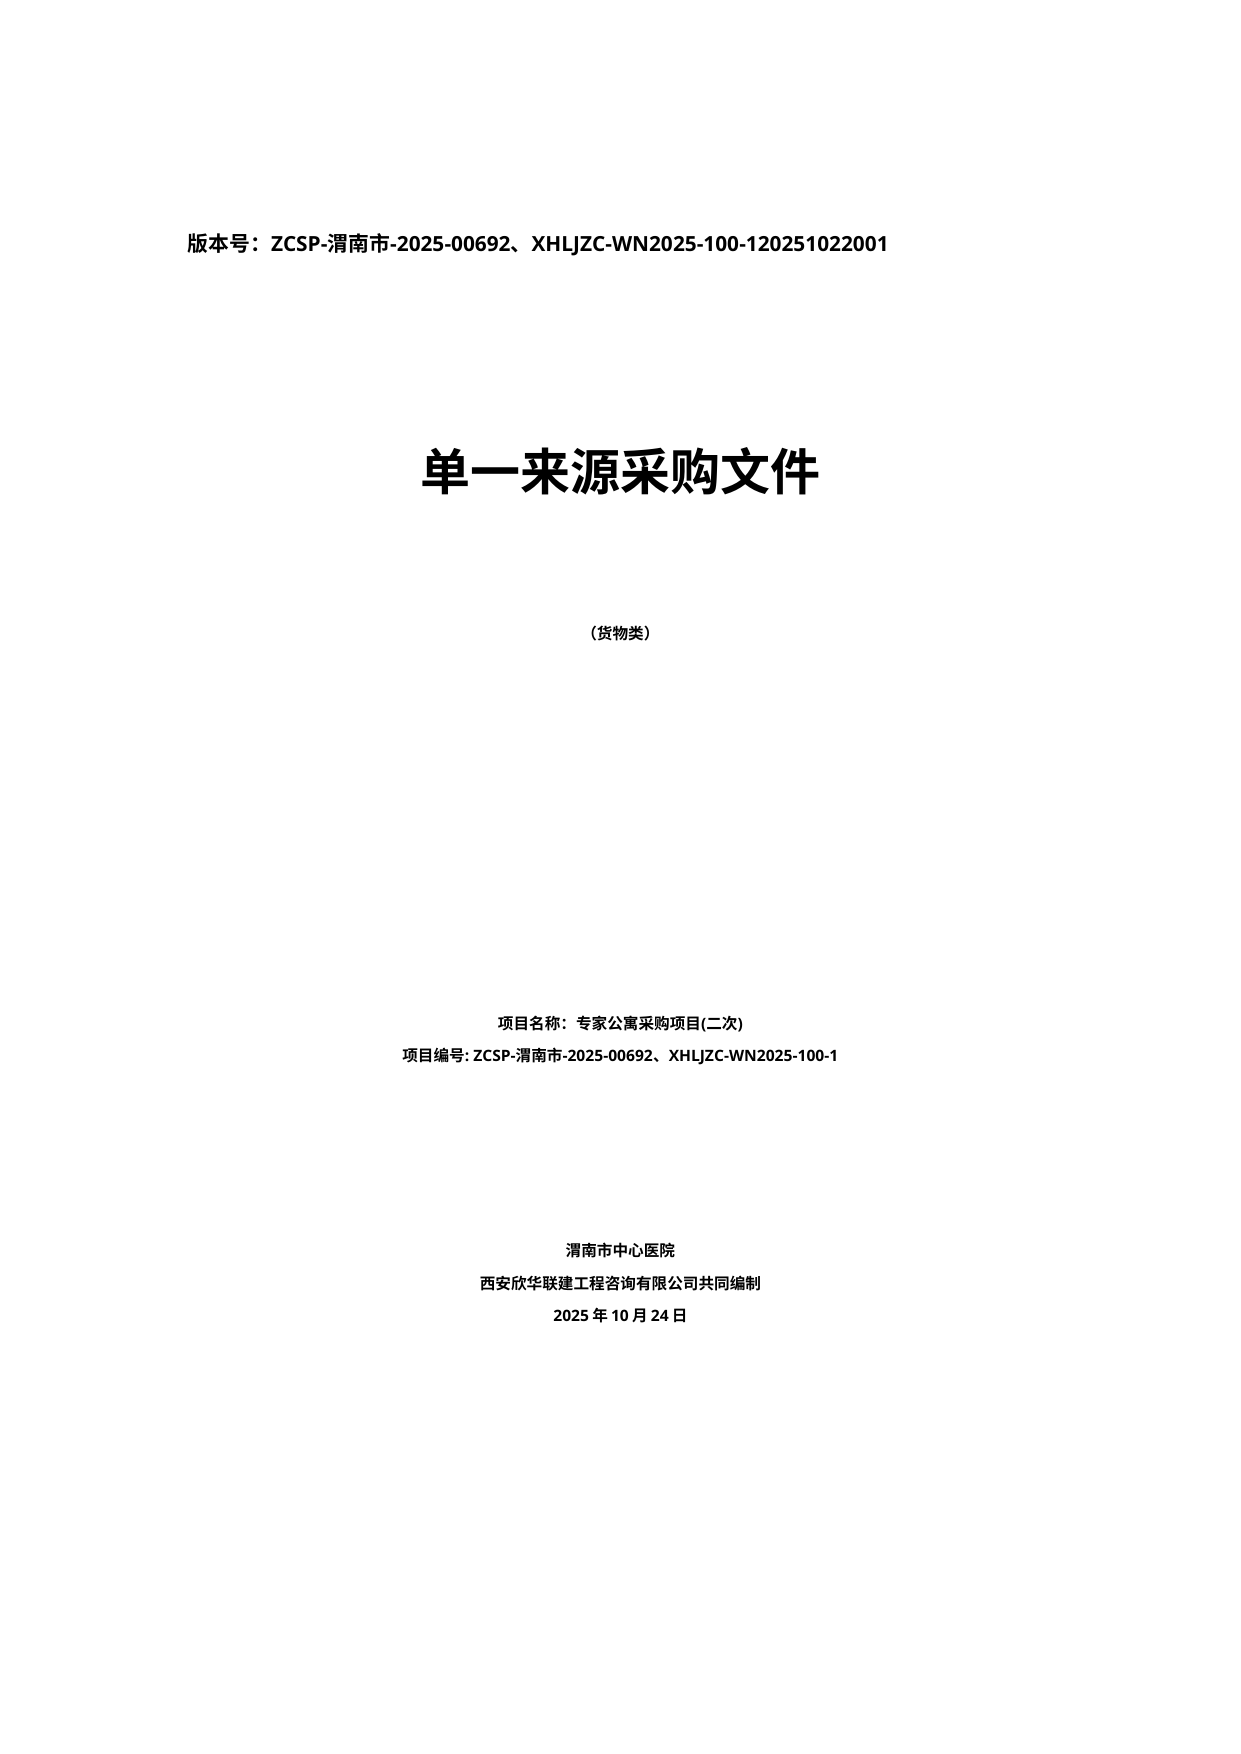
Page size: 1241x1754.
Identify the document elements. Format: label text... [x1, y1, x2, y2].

text 2025年10月24日 [187, 1299, 1053, 1332]
text 西安欣华联建工程咨询有限公司共同编制 [187, 1267, 1053, 1299]
text （货物类） [187, 617, 1053, 1007]
text 渭南市中心医院 [187, 1234, 1053, 1267]
text 单一来源采购文件 [187, 422, 1053, 617]
text 项目编号: ZCSP-渭南市-2025-00692、XHLJZC-WN2025-100-1 [187, 1039, 1053, 1234]
text 版本号：ZCSP-渭南市-2025-00692、XHLJZC-WN2025-100-120251022001 [187, 227, 1053, 422]
text 项目名称：专家公寓采购项目(二次) [187, 1007, 1053, 1039]
